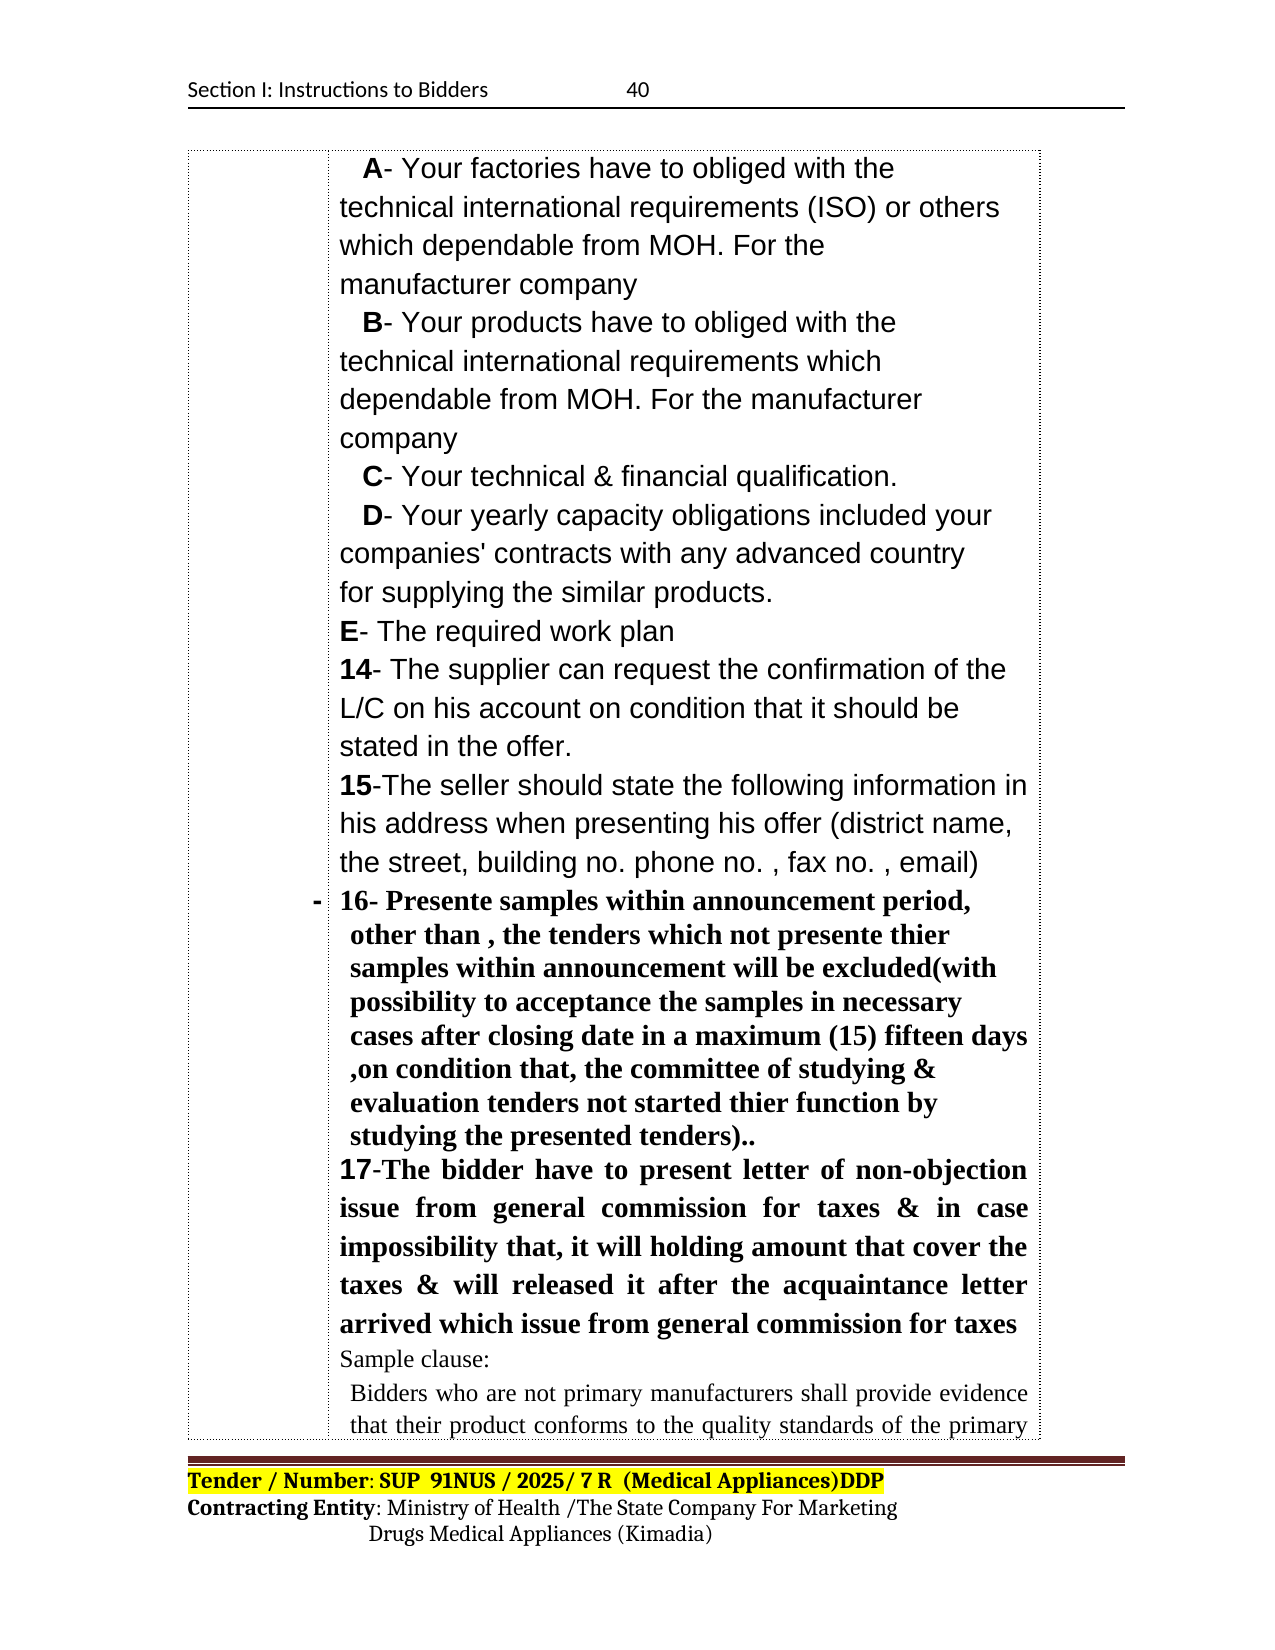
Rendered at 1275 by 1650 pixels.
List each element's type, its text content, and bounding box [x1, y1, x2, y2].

table_cell ITB 12.1 [188, 150, 328, 1439]
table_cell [328, 150, 1040, 1439]
